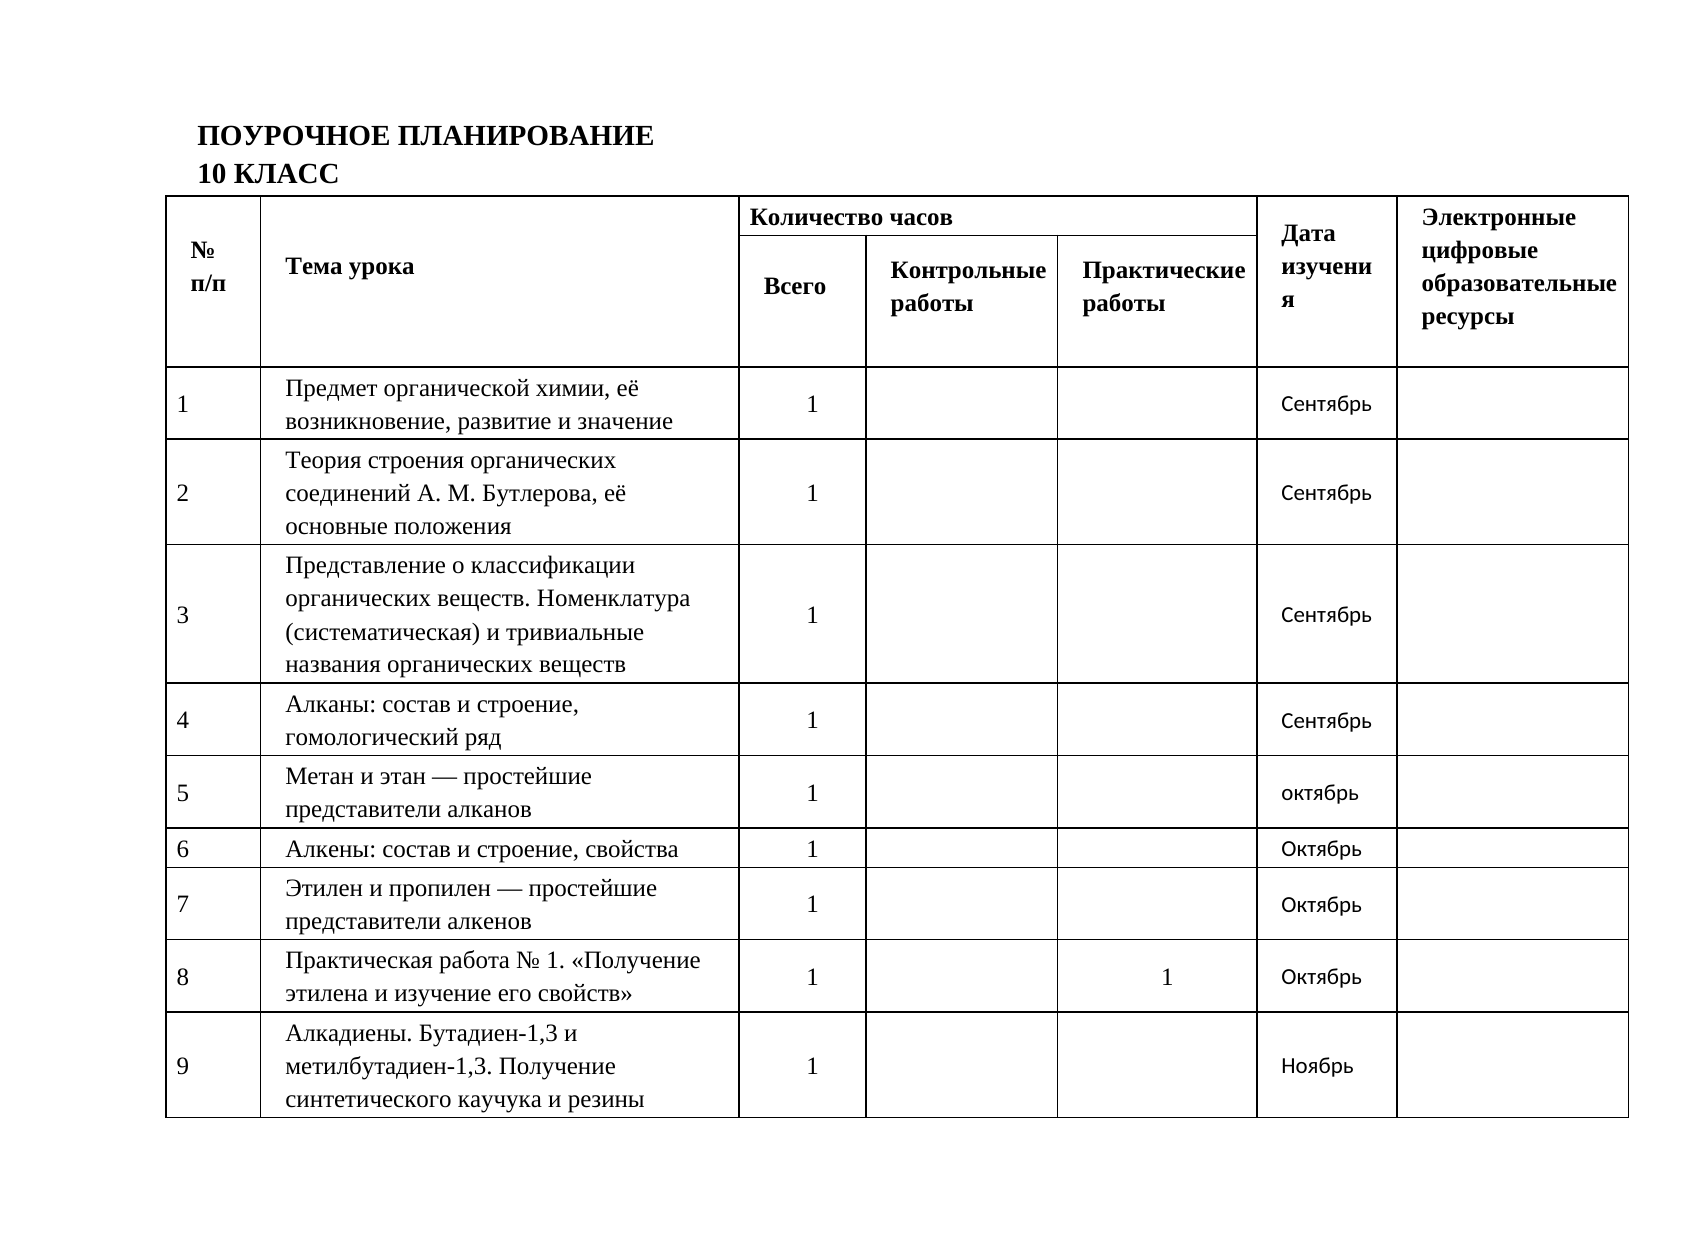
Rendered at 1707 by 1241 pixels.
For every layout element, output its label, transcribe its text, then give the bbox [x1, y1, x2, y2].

table_cell Октябрь [1258, 829, 1396, 866]
table_cell [1058, 868, 1256, 939]
table_cell [1058, 829, 1256, 866]
table_header Дата изучения [1258, 197, 1396, 366]
table_cell 1 [740, 1013, 865, 1117]
table_cell Октябрь [1258, 868, 1396, 939]
table_cell 1 [740, 940, 865, 1011]
table_cell [1058, 440, 1256, 544]
table_cell 5 [167, 756, 260, 827]
table_cell Метан и этан — простейшие представители алканов [261, 756, 738, 827]
table_cell Сентябрь [1258, 440, 1396, 544]
table_cell [1058, 1013, 1256, 1117]
table_header Тема урока [261, 197, 738, 366]
table_cell [1398, 829, 1628, 866]
table_cell Алканы: состав и строение, гомологический ряд [261, 684, 738, 754]
table_cell 1 [740, 756, 865, 827]
table_cell [1398, 545, 1628, 682]
table_cell Алкены: состав и строение, свойства [261, 829, 738, 866]
table_cell 2 [167, 440, 260, 544]
table_cell [867, 756, 1057, 827]
table_cell [867, 684, 1057, 754]
table_cell 9 [167, 1013, 260, 1117]
table_cell Алкадиены. Бутадиен-1,3 и метилбутадиен-1,3. Получение синтетического каучука и резины [261, 1013, 738, 1117]
table_cell 7 [167, 868, 260, 939]
table_cell Практическая работа № 1. «Получение этилена и изучение его свойств» [261, 940, 738, 1011]
table_cell 1 [740, 440, 865, 544]
table_cell [1058, 684, 1256, 754]
table_header Электронные цифровые образовательные ресурсы [1398, 197, 1628, 366]
table_cell [1058, 545, 1256, 682]
table_cell Сентябрь [1258, 684, 1396, 754]
table_cell Сентябрь [1258, 368, 1396, 438]
table_cell 4 [167, 684, 260, 754]
table_cell [1058, 368, 1256, 438]
table_cell [1398, 684, 1628, 754]
table_cell октябрь [1258, 756, 1396, 827]
text 10 КЛАСС [190, 157, 1618, 190]
table_cell [1398, 868, 1628, 939]
table_header Количество часов [740, 197, 1256, 234]
table_cell Всего [740, 236, 865, 366]
table_cell 6 [167, 829, 260, 866]
table_cell [867, 1013, 1057, 1117]
table_cell 1 [740, 684, 865, 754]
table_cell Теория строения органических соединений А. М. Бутлерова, её основные положения [261, 440, 738, 544]
table_cell [867, 868, 1057, 939]
table_cell [867, 545, 1057, 682]
table_cell Практические работы [1058, 236, 1256, 366]
table_cell 1 [167, 368, 260, 438]
table_cell [1398, 756, 1628, 827]
table_cell 1 [740, 368, 865, 438]
table_cell Представление о классификации органических веществ. Номенклатура (систематическая) и тривиальные названия органических веществ [261, 545, 738, 682]
table_cell [1398, 440, 1628, 544]
table_cell 3 [167, 545, 260, 682]
table_cell 1 [740, 545, 865, 682]
table_cell Контрольные работы [867, 236, 1057, 366]
table_cell Предмет органической химии, её возникновение, развитие и значение [261, 368, 738, 438]
table_cell [867, 440, 1057, 544]
table_cell Ноябрь [1258, 1013, 1396, 1117]
table_cell [1398, 368, 1628, 438]
table_cell 1 [740, 829, 865, 866]
table_cell 1 [740, 868, 865, 939]
table_cell [867, 829, 1057, 866]
text ПОУРОЧНОЕ ПЛАНИРОВАНИЕ [190, 118, 1618, 152]
table_cell [1398, 940, 1628, 1011]
table_cell Этилен и пропилен — простейшие представители алкенов [261, 868, 738, 939]
table_cell [1058, 756, 1256, 827]
table_cell Сентябрь [1258, 545, 1396, 682]
table_cell Октябрь [1258, 940, 1396, 1011]
table_cell 8 [167, 940, 260, 1011]
table_cell 1 [1058, 940, 1256, 1011]
table_cell [1398, 1013, 1628, 1117]
table_header № п/п [167, 197, 260, 366]
table_cell [867, 368, 1057, 438]
table_cell [867, 940, 1057, 1011]
